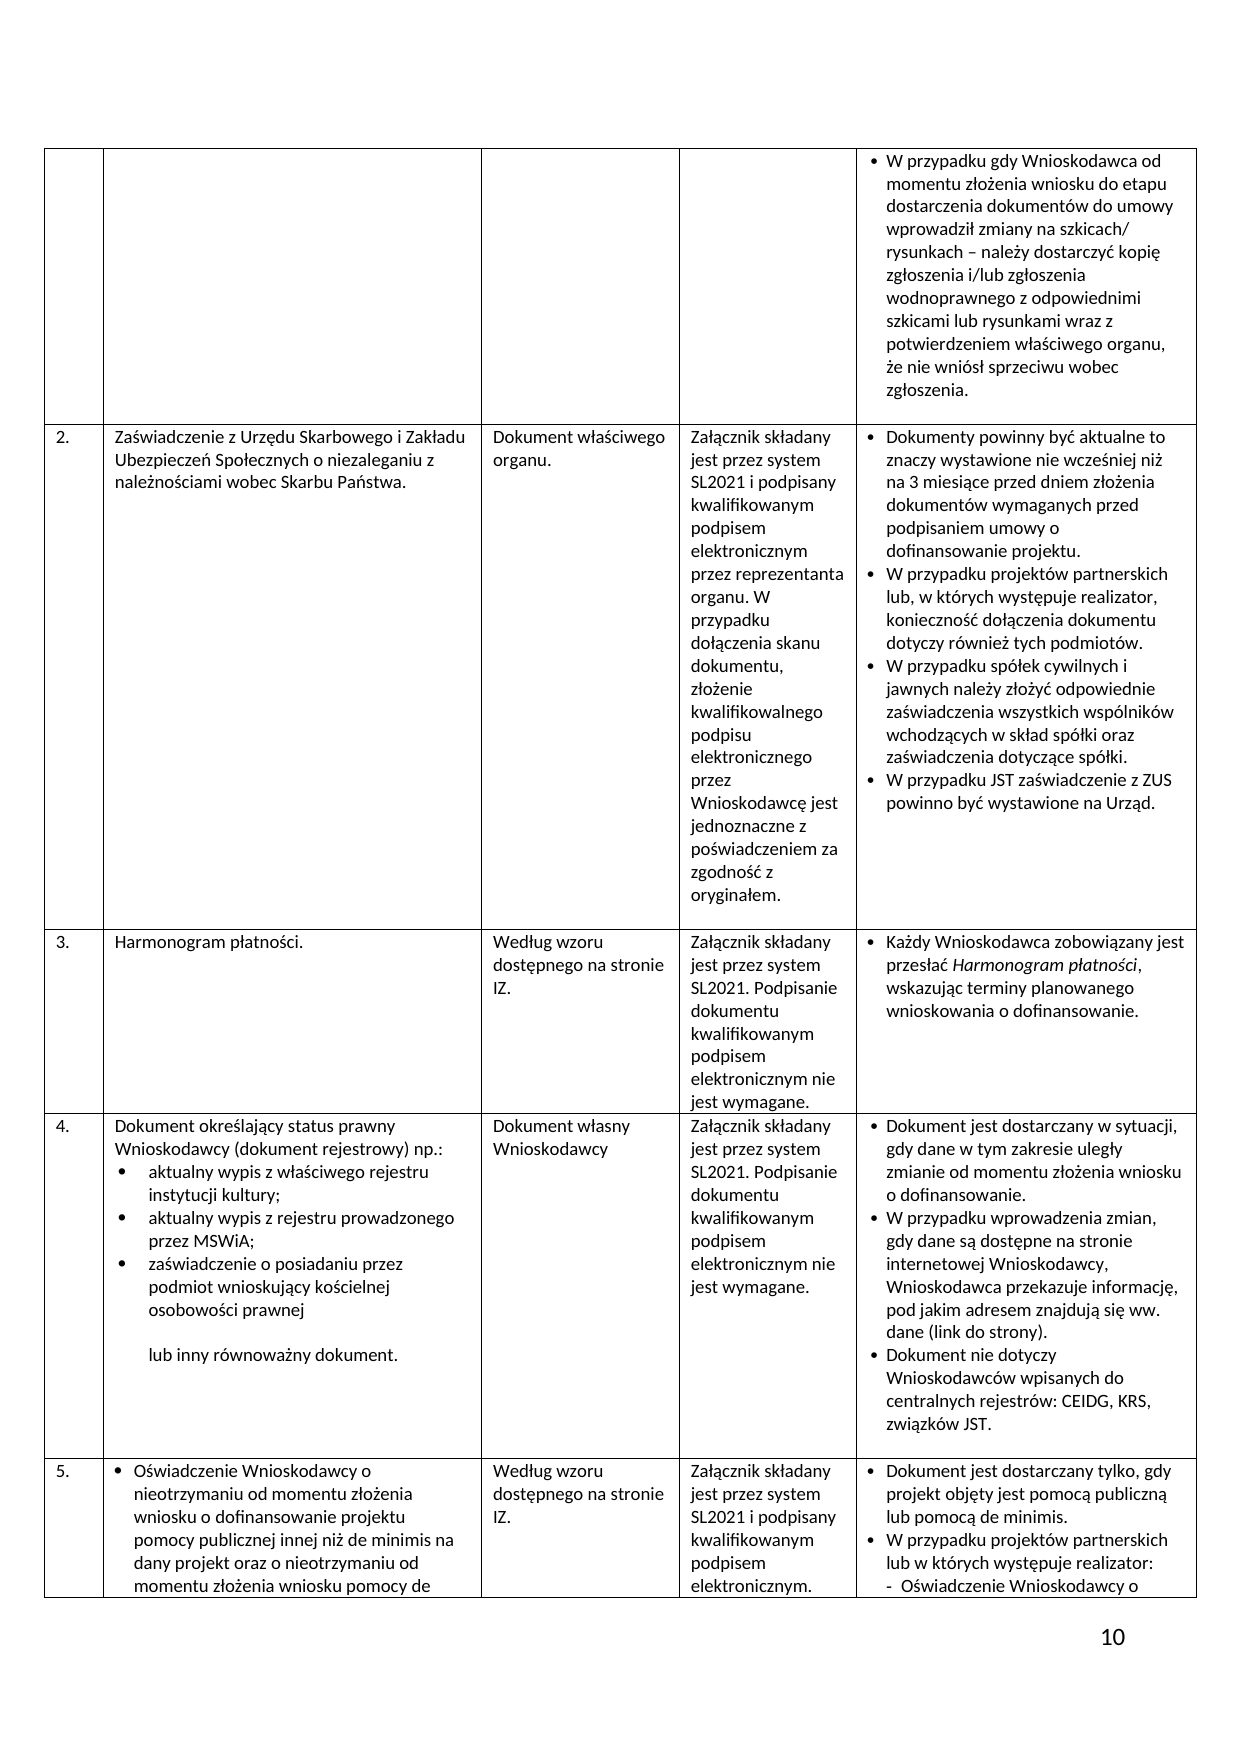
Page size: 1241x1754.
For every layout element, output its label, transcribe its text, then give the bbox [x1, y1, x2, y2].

table_cell Dokument jest dostarczany w sytuacji, gdy dane w tym zakresie uległy zmianie od momentu złożenia wniosku o dofinansowanie. W przypadku wprowadzenia zmian, gdy dane są dostępne na stronie internetowej Wnioskodawcy, Wnioskodawca przekazuje informację, pod jakim adresem znajdują się ww. dane (link do strony). Dokument nie dotyczy Wnioskodawców wpisanych do centralnych rejestrów: CEIDG, KRS, związków JST. [857, 1114, 1196, 1458]
table_cell 2. [45, 425, 103, 929]
table_cell Załącznik składany jest przez system SL2021. Podpisanie dokumentu kwalifikowanym podpisem elektronicznym nie jest wymagane. [680, 1114, 856, 1458]
table_cell Dokument określający status prawny Wnioskodawcy (dokument rejestrowy) np.: aktualny wypis z właściwego rejestru instytucji kultury; aktualny wypis z rejestru prowadzonego przez MSWiA; zaświadczenie o posiadaniu przez podmiot wnioskujący kościelnej osobowości prawnej lub inny równoważny dokument. [104, 1114, 481, 1458]
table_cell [482, 1459, 679, 1597]
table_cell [104, 149, 481, 424]
table_cell Załącznik składany jest przez system SL2021. Podpisanie dokumentu kwalifikowanym podpisem elektronicznym nie jest wymagane. [680, 930, 856, 1113]
table_cell Według wzoru dostępnego na stronie IZ. [482, 930, 679, 1113]
table_cell Dokumenty powinny być aktualne to znaczy wystawione nie wcześniej niż na 3 miesiące przed dniem złożenia dokumentów wymaganych przed podpisaniem umowy o dofinansowanie projektu. W przypadku projektów partnerskich lub, w których występuje realizator, konieczność dołączenia dokumentu dotyczy również tych podmiotów. W przypadku spółek cywilnych i jawnych należy złożyć odpowiednie zaświadczenia wszystkich wspólników wchodzących w skład spółki oraz zaświadczenia dotyczące spółki. W przypadku JST zaświadczenie z ZUS powinno być wystawione na Urząd. [857, 425, 1196, 929]
table_cell Załącznik składany jest przez system SL2021 i podpisany kwalifikowanym podpisem elektronicznym przez reprezentanta organu. W przypadku dołączenia skanu dokumentu, złożenie kwalifikowalnego podpisu elektronicznego przez Wnioskodawcę jest jednoznaczne z poświadczeniem za zgodność z oryginałem. [680, 425, 856, 929]
table_cell Dokument własny Wnioskodawcy [482, 1114, 679, 1458]
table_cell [857, 149, 1196, 424]
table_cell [482, 149, 679, 424]
table_cell Zaświadczenie z Urzędu Skarbowego i Zakładu Ubezpieczeń Społecznych o niezaleganiu z należnościami wobec Skarbu Państwa. [104, 425, 481, 929]
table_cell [680, 1459, 856, 1597]
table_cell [680, 149, 856, 424]
table_cell Każdy Wnioskodawca zobowiązany jest przesłać Harmonogram płatności, wskazując terminy planowanego wnioskowania o dofinansowanie. [857, 930, 1196, 1113]
table_cell 3. [45, 930, 103, 1113]
table_cell 4. [45, 1114, 103, 1458]
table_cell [857, 1459, 1196, 1597]
table_cell Harmonogram płatności. [104, 930, 481, 1113]
table_cell 1. [45, 149, 103, 424]
table_cell 5. [45, 1459, 103, 1597]
table_cell Dokument właściwego organu. [482, 425, 679, 929]
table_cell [104, 1459, 481, 1597]
